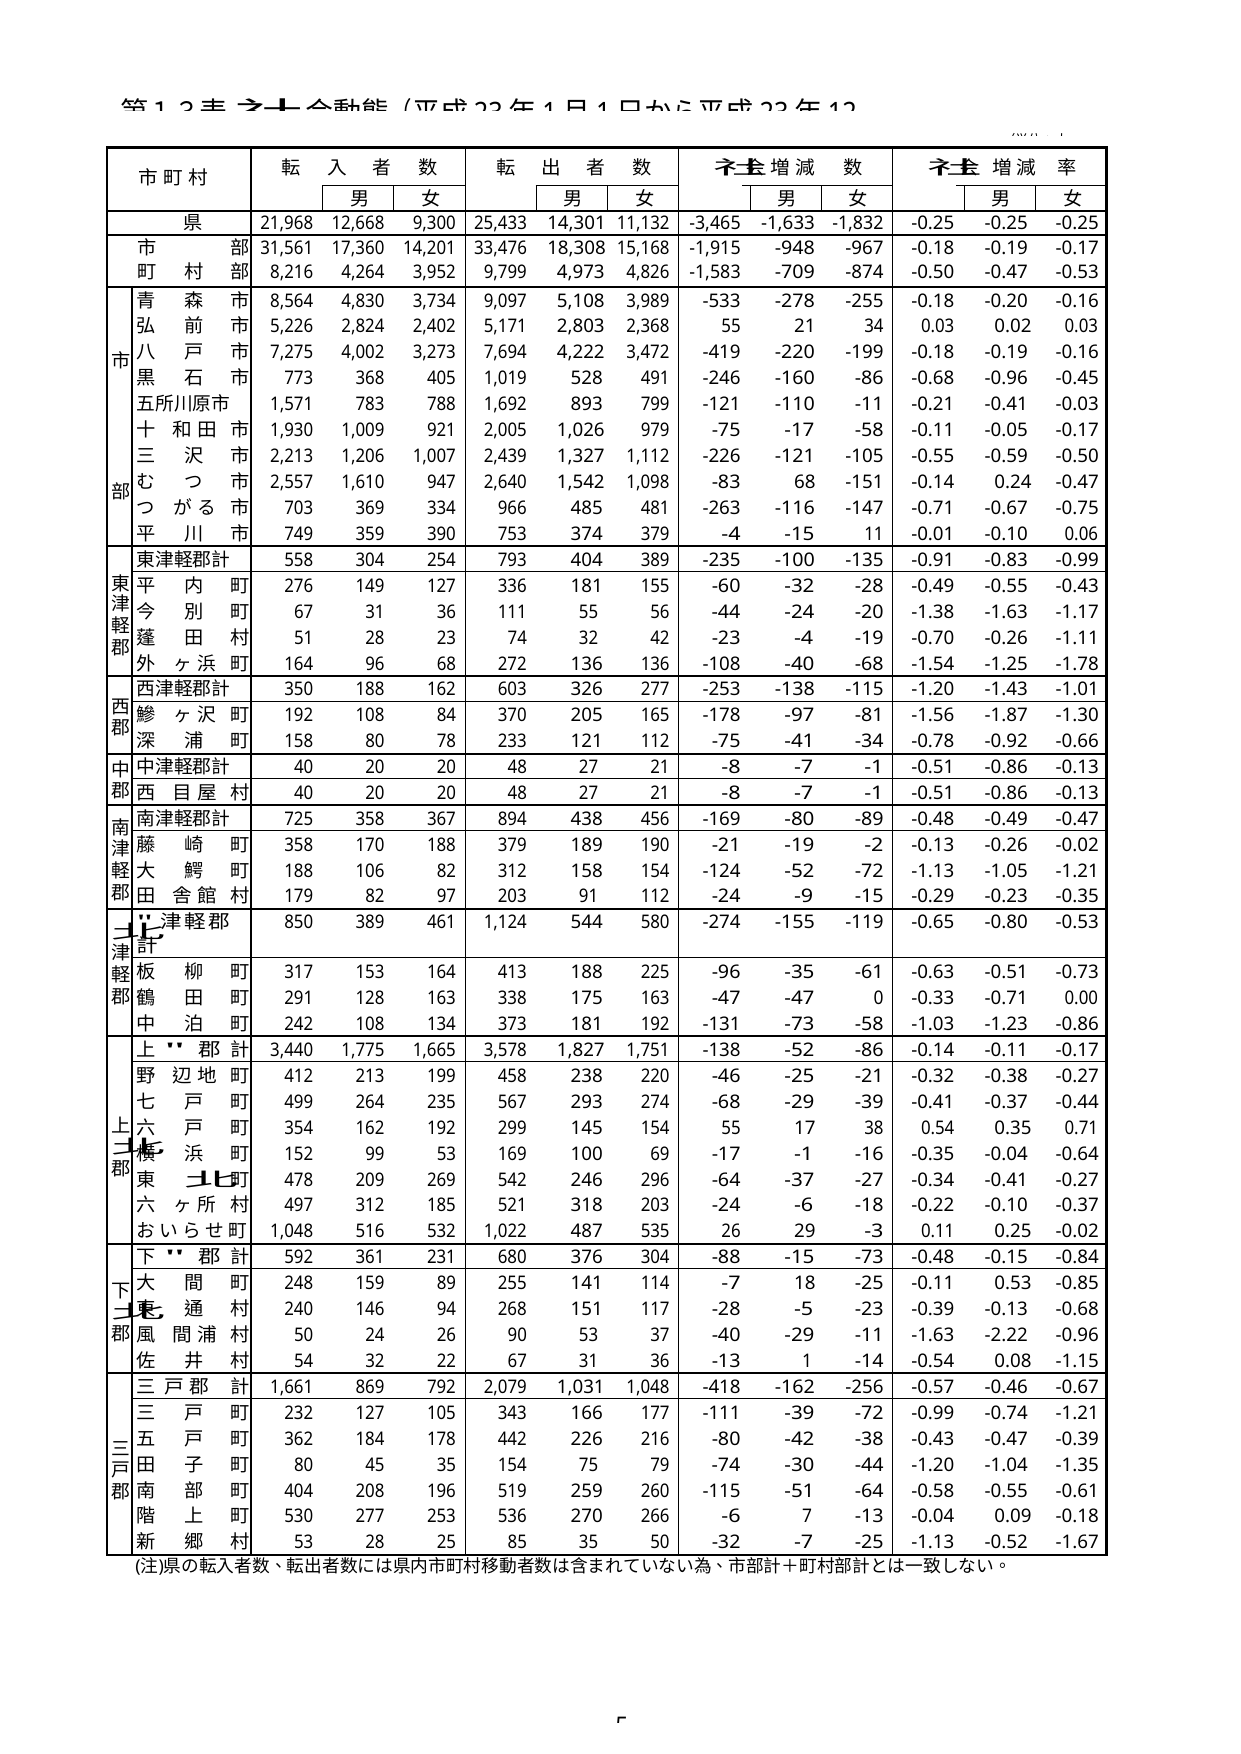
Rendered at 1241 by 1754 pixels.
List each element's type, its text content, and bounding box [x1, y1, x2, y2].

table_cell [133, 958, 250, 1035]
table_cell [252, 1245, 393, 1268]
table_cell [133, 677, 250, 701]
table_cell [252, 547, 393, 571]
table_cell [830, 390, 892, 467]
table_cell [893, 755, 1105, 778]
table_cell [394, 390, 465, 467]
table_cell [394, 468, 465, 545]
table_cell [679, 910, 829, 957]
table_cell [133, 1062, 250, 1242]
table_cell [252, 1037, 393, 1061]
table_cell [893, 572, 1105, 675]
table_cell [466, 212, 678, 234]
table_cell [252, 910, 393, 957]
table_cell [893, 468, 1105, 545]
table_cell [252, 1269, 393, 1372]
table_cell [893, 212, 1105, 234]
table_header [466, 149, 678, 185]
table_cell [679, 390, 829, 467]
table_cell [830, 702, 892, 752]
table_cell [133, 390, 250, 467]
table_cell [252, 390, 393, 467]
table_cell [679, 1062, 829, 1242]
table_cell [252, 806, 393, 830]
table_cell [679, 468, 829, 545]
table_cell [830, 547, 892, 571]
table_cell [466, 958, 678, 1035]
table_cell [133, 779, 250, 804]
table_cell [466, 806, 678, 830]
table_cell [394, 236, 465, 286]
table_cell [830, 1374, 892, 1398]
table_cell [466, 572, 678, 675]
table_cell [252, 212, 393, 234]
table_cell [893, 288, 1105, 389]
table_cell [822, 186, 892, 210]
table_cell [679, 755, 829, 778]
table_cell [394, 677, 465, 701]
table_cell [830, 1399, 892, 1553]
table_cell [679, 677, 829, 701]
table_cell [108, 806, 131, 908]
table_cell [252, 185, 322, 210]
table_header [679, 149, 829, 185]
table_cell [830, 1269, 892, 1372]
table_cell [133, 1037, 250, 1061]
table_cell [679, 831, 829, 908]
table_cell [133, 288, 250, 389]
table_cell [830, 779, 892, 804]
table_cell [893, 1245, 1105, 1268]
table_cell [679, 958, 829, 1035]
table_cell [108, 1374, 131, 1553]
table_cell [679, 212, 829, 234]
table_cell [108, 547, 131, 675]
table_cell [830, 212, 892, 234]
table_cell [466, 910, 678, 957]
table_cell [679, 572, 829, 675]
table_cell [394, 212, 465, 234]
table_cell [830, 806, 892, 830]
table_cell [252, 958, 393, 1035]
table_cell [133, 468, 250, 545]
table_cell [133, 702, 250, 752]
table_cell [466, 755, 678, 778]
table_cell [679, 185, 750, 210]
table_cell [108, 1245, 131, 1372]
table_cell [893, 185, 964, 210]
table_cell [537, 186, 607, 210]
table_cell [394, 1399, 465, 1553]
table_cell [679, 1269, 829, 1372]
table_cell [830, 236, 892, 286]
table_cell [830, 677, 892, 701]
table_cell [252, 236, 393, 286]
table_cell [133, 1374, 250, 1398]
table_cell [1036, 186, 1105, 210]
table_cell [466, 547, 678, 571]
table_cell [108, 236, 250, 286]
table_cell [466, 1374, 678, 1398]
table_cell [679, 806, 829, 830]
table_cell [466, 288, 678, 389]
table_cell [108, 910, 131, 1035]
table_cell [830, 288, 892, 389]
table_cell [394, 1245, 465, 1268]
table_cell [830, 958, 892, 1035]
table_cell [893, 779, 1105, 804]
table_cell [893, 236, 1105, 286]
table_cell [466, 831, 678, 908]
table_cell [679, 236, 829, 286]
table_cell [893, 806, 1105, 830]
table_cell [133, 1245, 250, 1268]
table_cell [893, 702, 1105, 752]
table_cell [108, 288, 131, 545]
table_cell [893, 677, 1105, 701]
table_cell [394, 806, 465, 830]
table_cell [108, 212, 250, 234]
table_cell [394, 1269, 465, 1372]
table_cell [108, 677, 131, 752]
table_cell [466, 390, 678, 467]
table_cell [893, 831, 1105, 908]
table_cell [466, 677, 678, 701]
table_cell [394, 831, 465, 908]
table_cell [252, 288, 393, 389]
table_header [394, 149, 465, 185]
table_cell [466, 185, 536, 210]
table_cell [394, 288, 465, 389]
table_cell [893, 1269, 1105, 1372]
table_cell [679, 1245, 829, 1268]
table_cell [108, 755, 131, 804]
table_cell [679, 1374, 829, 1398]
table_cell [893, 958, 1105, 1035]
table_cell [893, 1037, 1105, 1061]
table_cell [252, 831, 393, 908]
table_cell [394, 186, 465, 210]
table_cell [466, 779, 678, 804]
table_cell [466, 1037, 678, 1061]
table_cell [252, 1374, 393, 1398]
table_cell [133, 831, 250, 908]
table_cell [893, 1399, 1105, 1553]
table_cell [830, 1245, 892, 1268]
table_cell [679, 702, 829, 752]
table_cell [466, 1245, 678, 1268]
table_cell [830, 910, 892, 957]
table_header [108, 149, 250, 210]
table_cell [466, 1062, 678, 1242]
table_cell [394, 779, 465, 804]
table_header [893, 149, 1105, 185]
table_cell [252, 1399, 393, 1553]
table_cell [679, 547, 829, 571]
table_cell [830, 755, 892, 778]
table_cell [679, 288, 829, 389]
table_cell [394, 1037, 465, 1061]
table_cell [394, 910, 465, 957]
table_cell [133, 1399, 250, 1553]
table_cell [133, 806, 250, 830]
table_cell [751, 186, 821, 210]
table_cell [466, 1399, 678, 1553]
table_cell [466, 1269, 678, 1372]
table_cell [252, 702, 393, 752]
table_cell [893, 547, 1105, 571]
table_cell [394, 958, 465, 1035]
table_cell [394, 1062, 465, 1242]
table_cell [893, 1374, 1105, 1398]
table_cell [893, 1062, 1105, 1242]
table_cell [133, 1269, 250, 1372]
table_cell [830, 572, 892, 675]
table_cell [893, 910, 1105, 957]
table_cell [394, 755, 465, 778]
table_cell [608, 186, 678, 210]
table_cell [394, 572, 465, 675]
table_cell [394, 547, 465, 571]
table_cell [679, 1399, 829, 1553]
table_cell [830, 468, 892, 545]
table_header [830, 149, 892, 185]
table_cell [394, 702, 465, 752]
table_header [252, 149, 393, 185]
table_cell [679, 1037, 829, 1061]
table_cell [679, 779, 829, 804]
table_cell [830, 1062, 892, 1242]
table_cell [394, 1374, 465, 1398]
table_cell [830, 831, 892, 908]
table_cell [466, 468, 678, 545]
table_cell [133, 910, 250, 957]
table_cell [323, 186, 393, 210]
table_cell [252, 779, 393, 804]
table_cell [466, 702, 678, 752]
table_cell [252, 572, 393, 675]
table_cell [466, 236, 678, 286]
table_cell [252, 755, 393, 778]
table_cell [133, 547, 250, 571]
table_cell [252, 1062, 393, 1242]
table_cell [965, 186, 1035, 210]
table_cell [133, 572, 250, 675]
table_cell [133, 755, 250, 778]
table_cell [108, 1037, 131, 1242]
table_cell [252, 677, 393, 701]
text (注)県の転入者数、転出者数には県内市町村移動者数は含まれていない為、市部計＋町村部計とは一致しない。 [135, 1556, 1151, 1577]
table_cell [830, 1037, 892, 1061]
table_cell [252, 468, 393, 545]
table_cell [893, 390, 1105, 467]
